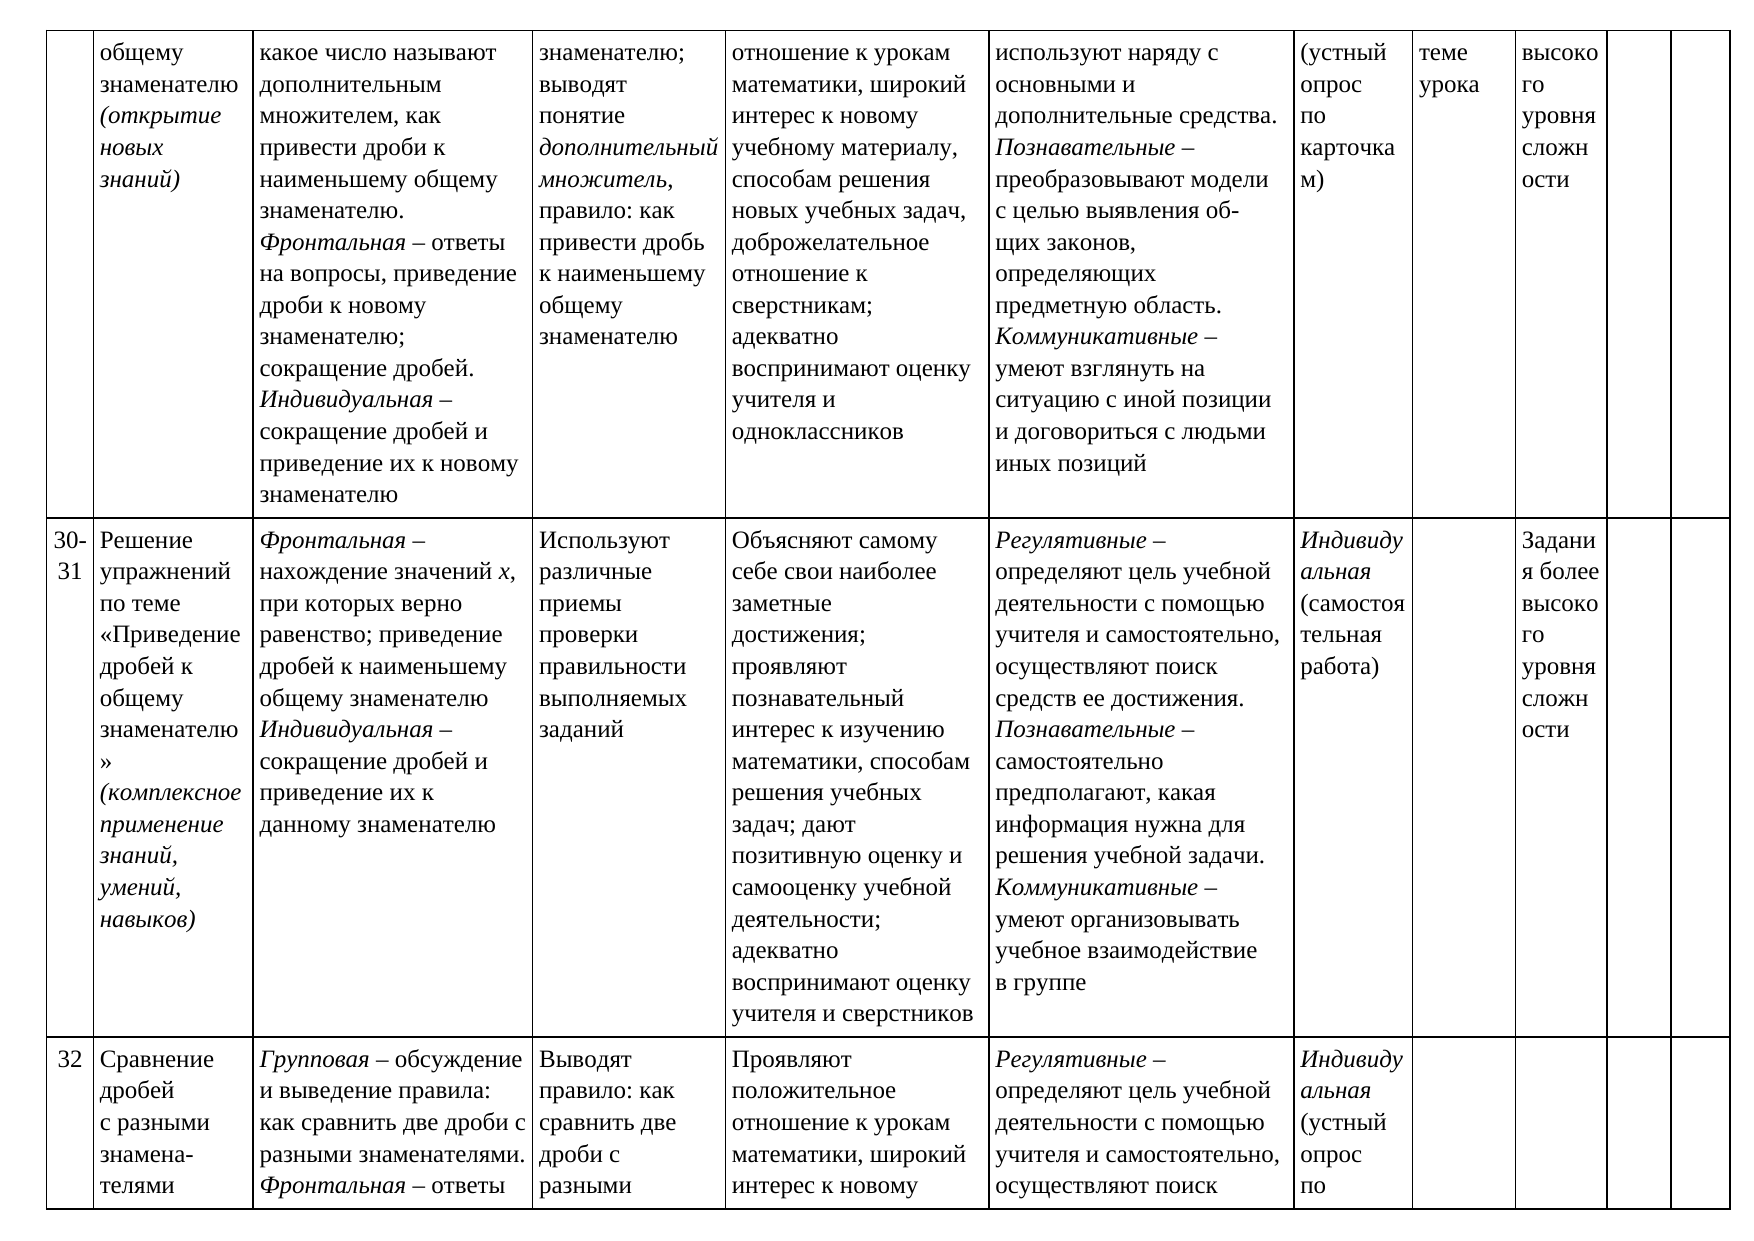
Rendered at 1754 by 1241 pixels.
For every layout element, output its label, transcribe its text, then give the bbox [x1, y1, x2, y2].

table_cell 29 [47, 31, 93, 517]
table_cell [990, 31, 1293, 517]
table_cell [1672, 1038, 1729, 1208]
table_cell [1672, 519, 1729, 1036]
table_cell [1413, 519, 1515, 1036]
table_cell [533, 1038, 725, 1208]
table_cell 30-31 [47, 519, 93, 1036]
table_cell Используют различные приемы проверки правильности выполняемых заданий [533, 519, 725, 1036]
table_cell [254, 31, 532, 517]
table_cell [1672, 31, 1729, 517]
table_cell [1413, 1038, 1515, 1208]
table_cell Объясняют самому себе свои наиболее заметные достижения; проявляют познавательный интерес к изучению математики, способам решения учебных задач; дают позитивную оценку и самооценку учебной деятельности; адекватно воспринимают оценку учителя и сверстников [726, 519, 988, 1036]
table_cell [533, 31, 725, 517]
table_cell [1295, 31, 1412, 517]
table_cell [726, 31, 988, 517]
table_cell 32 [47, 1038, 93, 1208]
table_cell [94, 1038, 252, 1208]
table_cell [990, 1038, 1293, 1208]
table_cell [1608, 1038, 1670, 1208]
table_cell Задания более высокого уровня сложности [1516, 519, 1606, 1036]
table_cell Регулятивные – определяют цель учебной деятельности с помощью учителя и самостоятельно, осуществляют поиск средств ее достижения. Познавательные – самостоятельно предполагают, какая информация нужна для решения учебной задачи. Коммуникативные – умеют организовывать учебное взаимодействие в группе [990, 519, 1293, 1036]
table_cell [1295, 1038, 1412, 1208]
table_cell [1413, 31, 1515, 517]
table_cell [254, 1038, 532, 1208]
table_cell [1608, 519, 1670, 1036]
table_cell Решение упражнений по теме «Приведение дробей к общему знаменателю» (комплексное применение знаний, умений, навыков) [94, 519, 252, 1036]
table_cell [726, 1038, 988, 1208]
table_cell [1608, 31, 1670, 517]
table_cell [1516, 1038, 1606, 1208]
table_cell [1516, 31, 1606, 517]
table_cell Индивидуальная (самостоятельная работа) [1295, 519, 1412, 1036]
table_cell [94, 31, 252, 517]
table_cell Фронтальная – нахождение значений х, при которых верно равенство; приведение дробей к наименьшему общему знаменателю Индивидуальная – сокращение дробей и приведение их к данному знаменателю [254, 519, 532, 1036]
